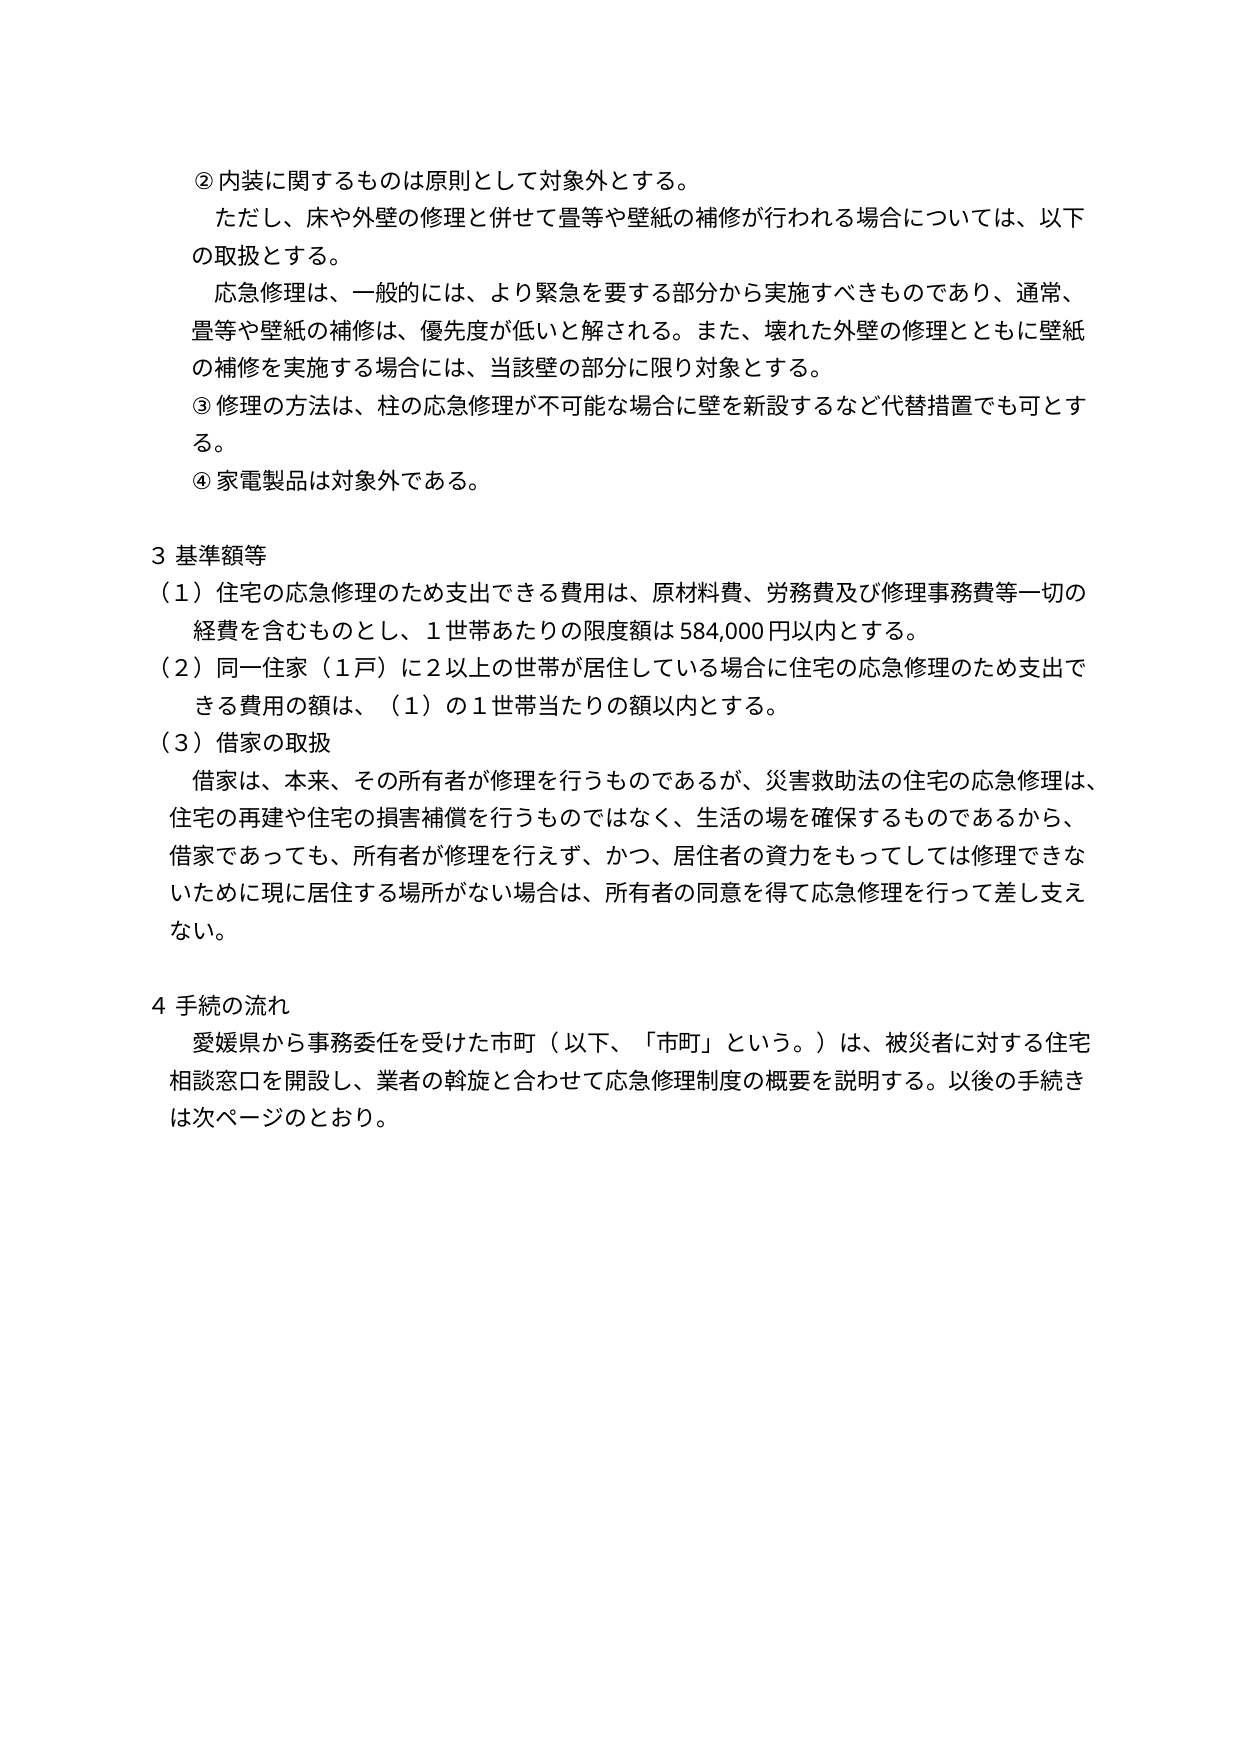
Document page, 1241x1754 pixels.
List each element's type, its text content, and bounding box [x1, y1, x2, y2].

text 愛媛県から事務委任を受けた市町（ 以下、「市町」という。）は、被災者に対する住宅相談窓口を開設し、業者の斡旋と合わせて応急修理制度の概要を説明する。以後の手続きは次ページのとおり。 [169, 1023, 1092, 1136]
text ④家電製品は対象外である。 [191, 461, 1092, 498]
text ②内装に関するものは原則として対象外とする。 [148, 161, 1092, 198]
text （３）借家の取扱 [148, 723, 1092, 761]
text （１）住宅の応急修理のため支出できる費用は、原材料費、労務費及び修理事務費等一切の経費を含むものとし、１世帯あたりの限度額は584,000円以内とする。 [148, 573, 1092, 648]
text ４ 手続の流れ [148, 986, 1092, 1023]
text 借家は、本来、その所有者が修理を行うものであるが、災害救助法の住宅の応急修理は、住宅の再建や住宅の損害補償を行うものではなく、生活の場を確保するものであるから、借家であっても、所有者が修理を行えず、かつ、居住者の資力をもってしては修理できないために現に居住する場所がない場合は、所有者の同意を得て応急修理を行って差し支えない。 [169, 761, 1092, 948]
text ③修理の方法は、柱の応急修理が不可能な場合に壁を新設するなど代替措置でも可とする。 [191, 386, 1092, 461]
text 応急修理は、一般的には、より緊急を要する部分から実施すべきものであり、通常、畳等や壁紙の補修は、優先度が低いと解される。また、壊れた外壁の修理とともに壁紙の補修を実施する場合には、当該壁の部分に限り対象とする。 [191, 273, 1092, 386]
text （２）同一住家（１戸）に２以上の世帯が居住している場合に住宅の応急修理のため支出できる費用の額は、（１）の１世帯当たりの額以内とする。 [148, 648, 1092, 723]
text ただし、床や外壁の修理と併せて畳等や壁紙の補修が行われる場合については、以下の取扱とする。 [191, 198, 1092, 273]
text ３ 基準額等 [148, 536, 1092, 573]
